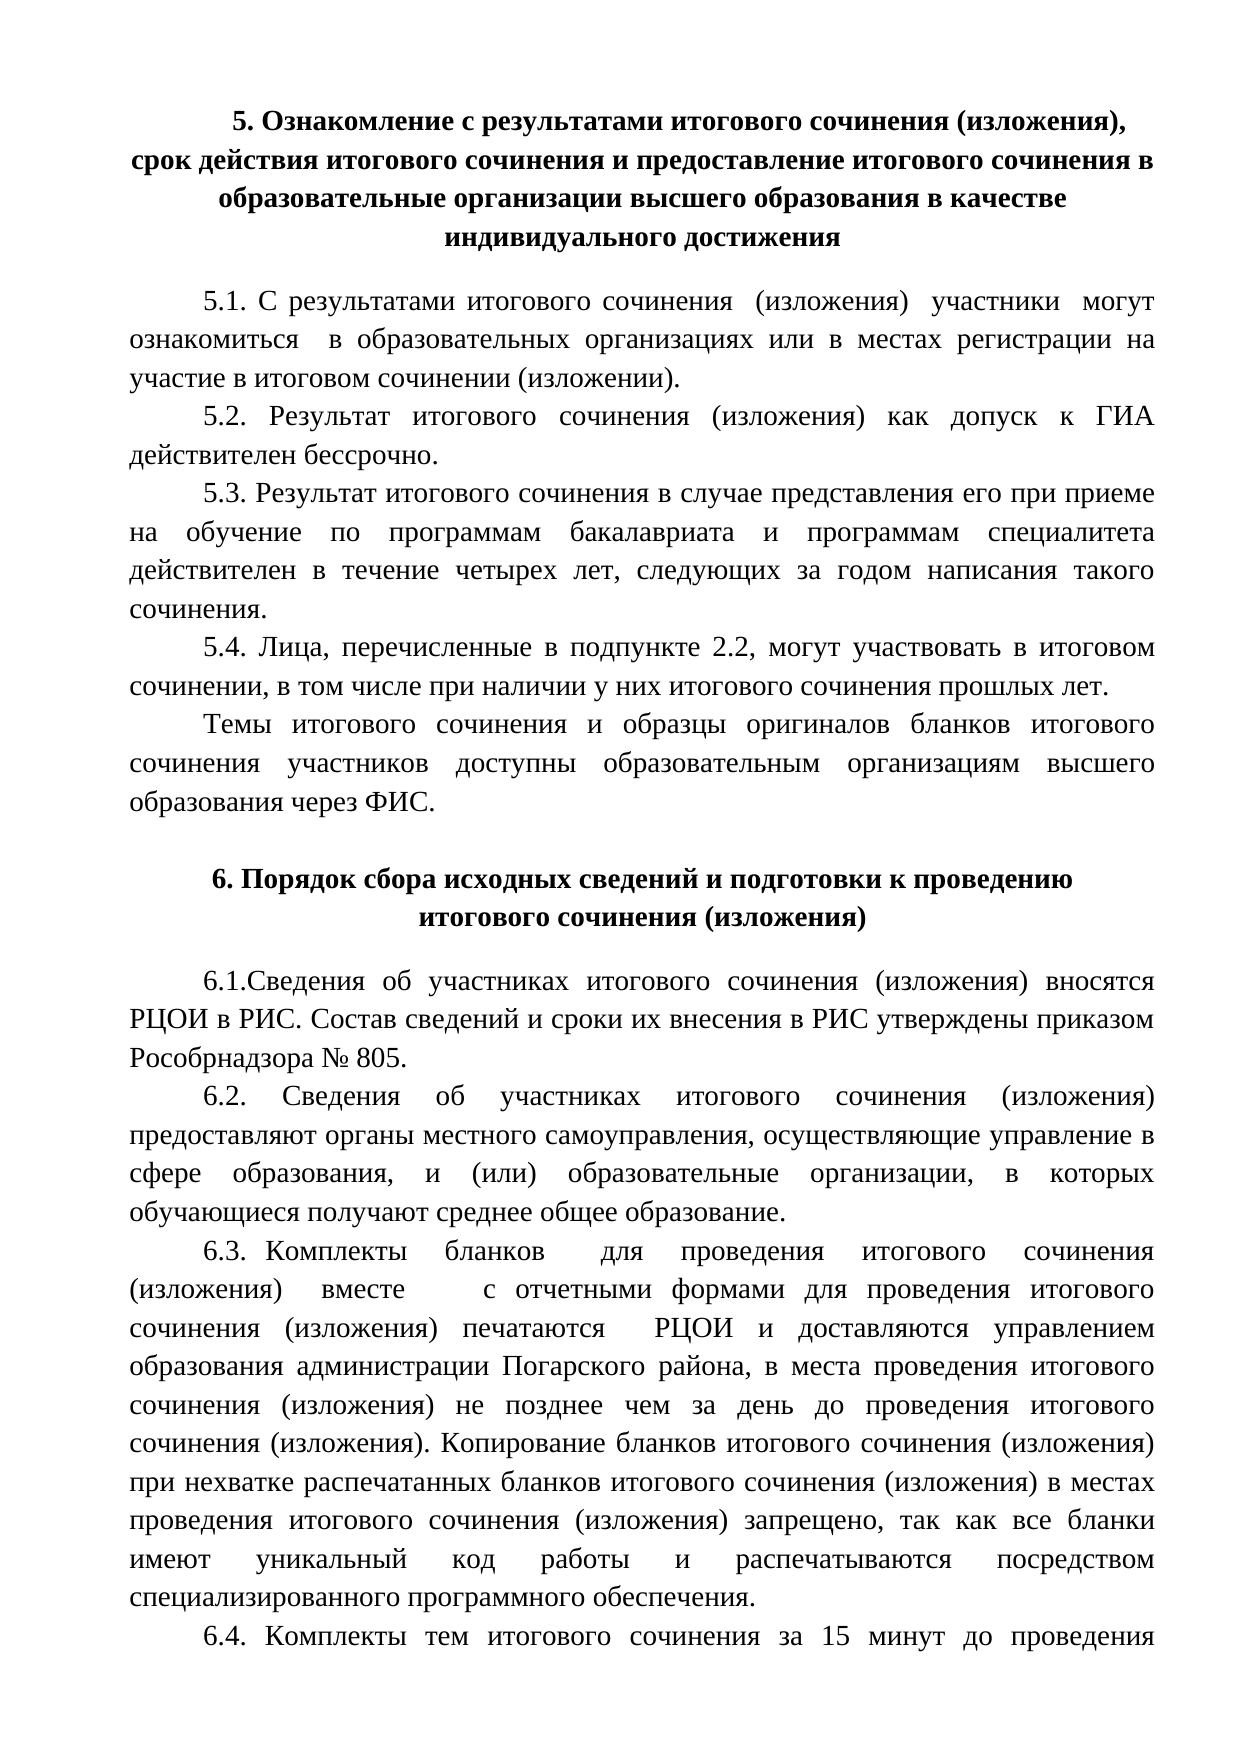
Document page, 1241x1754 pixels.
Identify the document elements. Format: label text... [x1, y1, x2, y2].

text 5.1. С результатами итогового сочинения (изложения) участники могут ознакомиться в образовательных организациях или в местах регистрации на участие в итоговом сочинении (изложении). [129, 283, 1156, 393]
text 5. Ознакомление с результатами итогового сочинения (изложения), срок действия итогового сочинения и предоставление итогового сочинения в образовательные организации высшего образования в качестве индивидуального достижения [129, 103, 1156, 253]
text 6.2. Сведения об участниках итогового сочинения (изложения) предоставляют органы местного самоуправления, осуществляющие управление в сфере образования, и (или) образовательные организации, в которых обучающиеся получают среднее общее образование. [129, 1078, 1156, 1228]
text 6. Порядок сбора исходных сведений и подготовки к проведению [129, 861, 1156, 894]
text 6.1.Сведения об участниках итогового сочинения (изложения) вносятся РЦОИ в РИС. Состав сведений и сроки их внесения в РИС утверждены приказом Рособрнадзора № 805. [129, 963, 1156, 1073]
text Темы итогового сочинения и образцы оригиналов бланков итогового сочинения участников доступны образовательным организациям высшего образования через ФИС. [129, 707, 1156, 817]
text 5.4. Лица, перечисленные в подпункте 2.2, могут участвовать в итоговом сочинении, в том числе при наличии у них итогового сочинения прошлых лет. [129, 629, 1156, 702]
text 5.3. Результат итогового сочинения в случае представления его при приеме на обучение по программам бакалавриата и программам специалитета действителен в течение четырех лет, следующих за годом написания такого сочинения. [129, 475, 1156, 624]
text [129, 1618, 1156, 1652]
text 6.3. Комплекты бланков для проведения итогового сочинения (изложения) вместе с отчетными формами для проведения итогового сочинения (изложения) печатаются РЦОИ и доставляются управлением образования администрации Погарского района, в места проведения итогового сочинения (изложения) не позднее чем за день до проведения итогового сочинения (изложения). Копирование бланков итогового сочинения (изложения) при нехватке распечатанных бланков итогового сочинения (изложения) в местах проведения итогового сочинения (изложения) запрещено, так как все бланки имеют уникальный код работы и распечатываются посредством специализированного программного обеспечения. [129, 1233, 1156, 1613]
text 5.2. Результат итогового сочинения (изложения) как допуск к ГИА действителен бессрочно. [129, 398, 1156, 470]
text итогового сочинения (изложения) [129, 899, 1156, 933]
